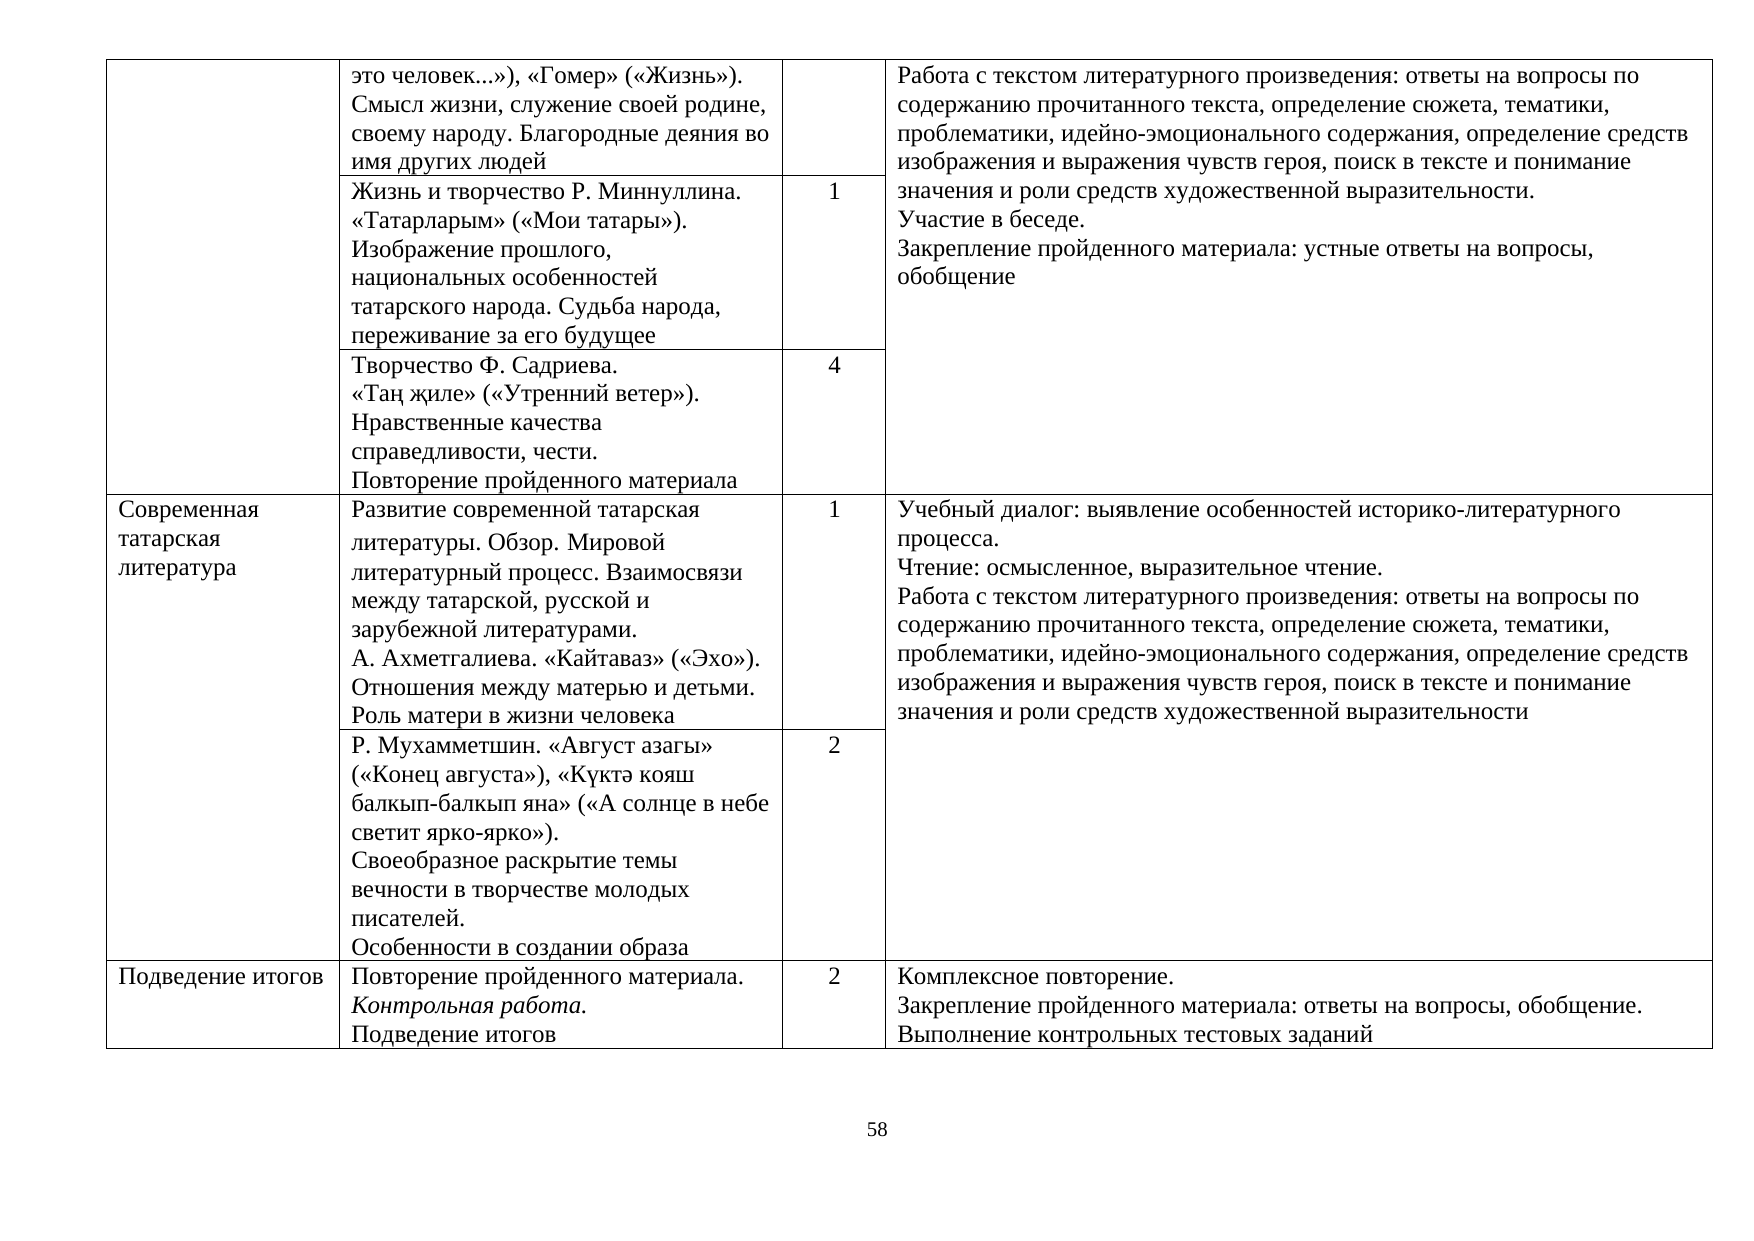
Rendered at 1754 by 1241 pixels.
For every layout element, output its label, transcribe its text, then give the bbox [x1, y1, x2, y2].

table_cell Подведение итогов [107, 961, 339, 1048]
table_cell Творчество Ф. Садриева. «Таң җиле» («Утренний ветер»). Нравственные качества справедливости, чести. Повторение пройденного материала [340, 350, 782, 493]
table_cell Комплексное повторение. Закрепление пройденного материала: ответы на вопросы, обобщение. Выполнение контрольных тестовых заданий [886, 961, 1712, 1048]
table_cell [107, 60, 339, 493]
table_cell Учебный диалог: выявление особенностей историко-литературного процесса. Чтение: осмысленное, выразительное чтение. Работа с текстом литературного произведения: ответы на вопросы по содержанию прочитанного текста, определение сюжета, тематики, проблематики, идейно-эмоционального содержания, определение средств изображения и выражения чувств героя, поиск в тексте и понимание значения и роли средств художественной выразительности [886, 495, 1712, 960]
table_cell Р. Мухамметшин. «Август азагы» («Конец августа»), «Күктә кояш балкып-балкып яна» («А солнце в небе светит ярко-ярко»). Своеобразное раскрытие темы вечности в творчестве молодых писателей. Особенности в создании образа [340, 730, 782, 960]
table_cell 1 [783, 495, 885, 729]
table_cell 1 [783, 60, 885, 175]
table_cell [886, 60, 1712, 493]
table_cell 2 [783, 730, 885, 960]
table_cell 1 [783, 176, 885, 349]
table_cell Развитие современной татарская литературы. Обзор. Мировой литературный процесс. Взаимосвязи между татарской, русской и зарубежной литературами. А. Ахметгалиева. «Кайтаваз» («Эхо»). Отношения между матерью и детьми. Роль матери в жизни человека [340, 495, 782, 729]
table_cell Повторение пройденного материала. Контрольная работа. Подведение итогов [340, 961, 782, 1048]
table_cell 4 [783, 350, 885, 493]
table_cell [340, 60, 782, 175]
table_cell Современная татарская литература [107, 495, 339, 960]
table_cell 2 [783, 961, 885, 1048]
table_cell Жизнь и творчество Р. Миннуллина. «Татарларым» («Мои татары»). Изображение прошлого, национальных особенностей татарского народа. Судьба народа, переживание за его будущее [340, 176, 782, 349]
